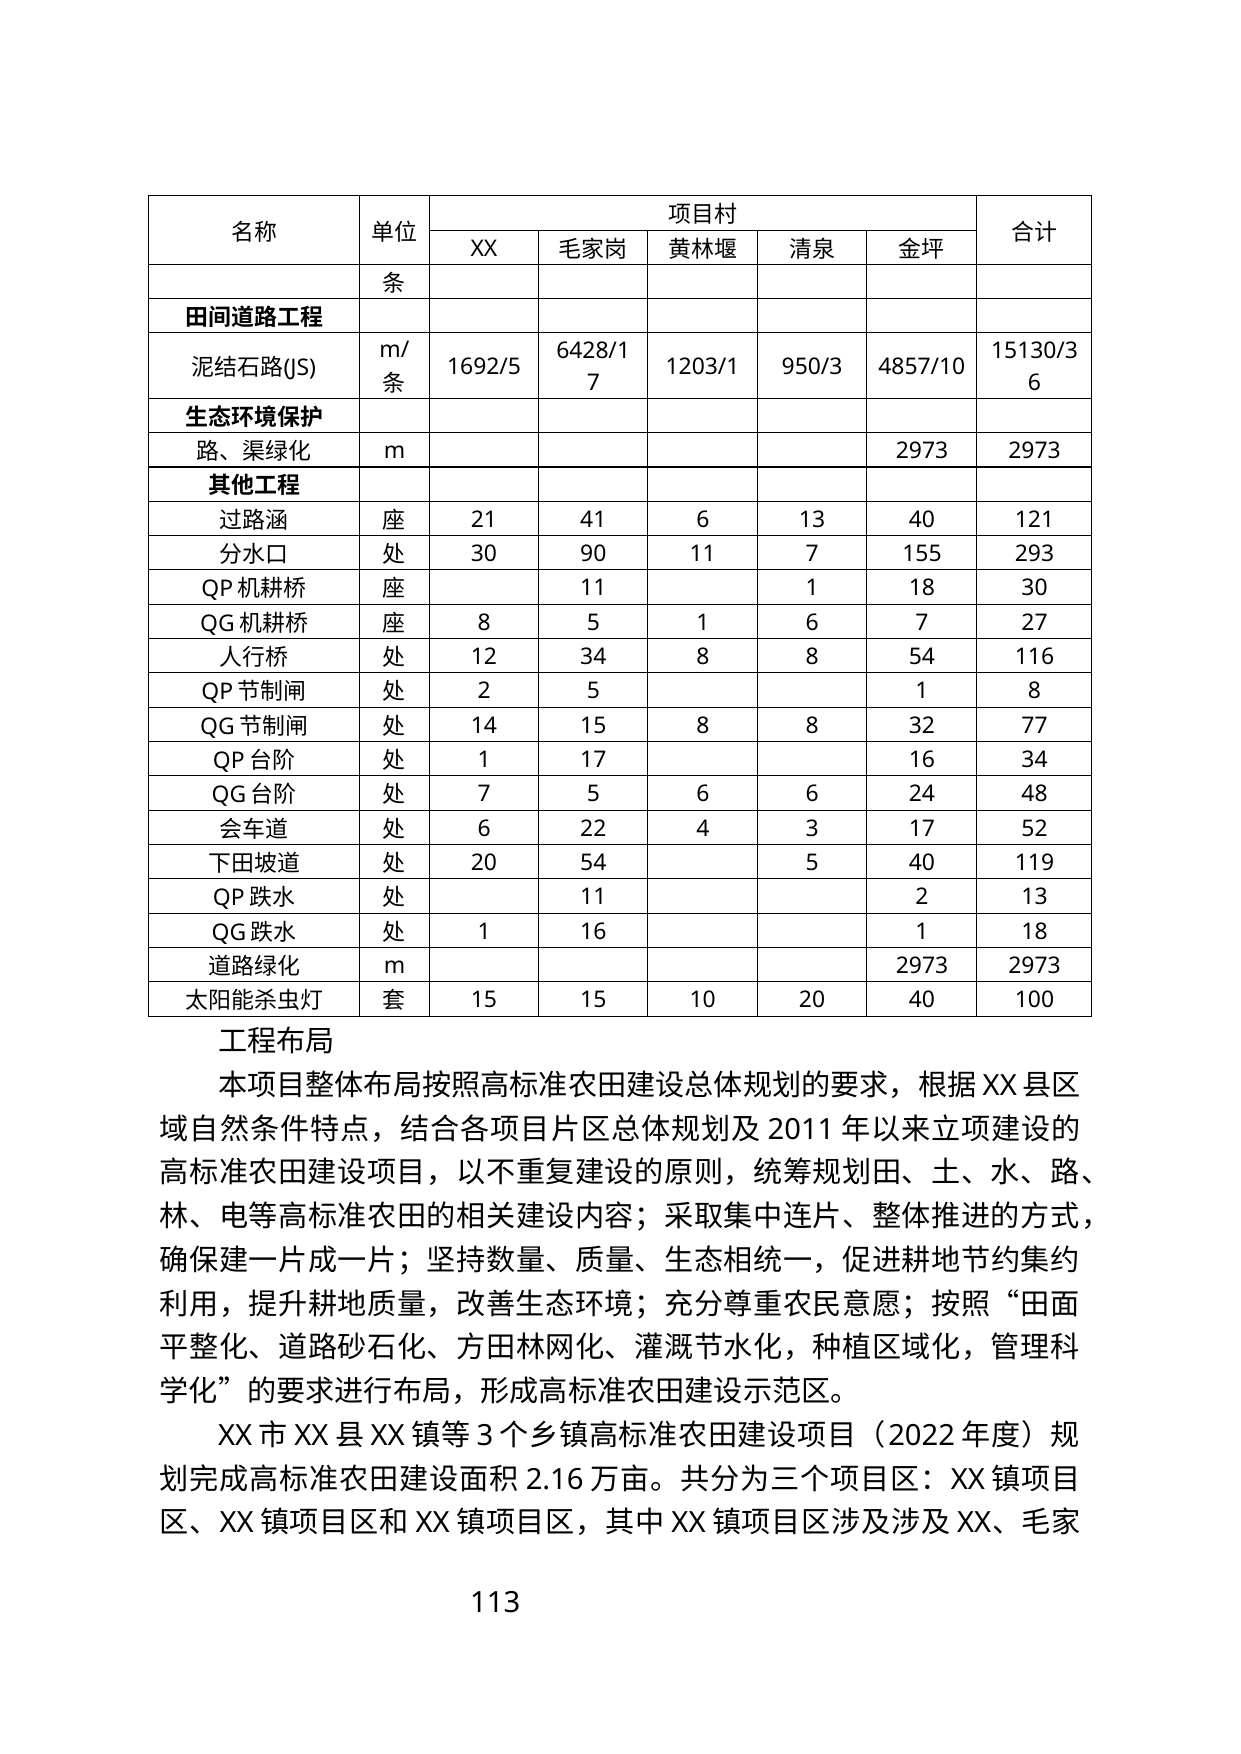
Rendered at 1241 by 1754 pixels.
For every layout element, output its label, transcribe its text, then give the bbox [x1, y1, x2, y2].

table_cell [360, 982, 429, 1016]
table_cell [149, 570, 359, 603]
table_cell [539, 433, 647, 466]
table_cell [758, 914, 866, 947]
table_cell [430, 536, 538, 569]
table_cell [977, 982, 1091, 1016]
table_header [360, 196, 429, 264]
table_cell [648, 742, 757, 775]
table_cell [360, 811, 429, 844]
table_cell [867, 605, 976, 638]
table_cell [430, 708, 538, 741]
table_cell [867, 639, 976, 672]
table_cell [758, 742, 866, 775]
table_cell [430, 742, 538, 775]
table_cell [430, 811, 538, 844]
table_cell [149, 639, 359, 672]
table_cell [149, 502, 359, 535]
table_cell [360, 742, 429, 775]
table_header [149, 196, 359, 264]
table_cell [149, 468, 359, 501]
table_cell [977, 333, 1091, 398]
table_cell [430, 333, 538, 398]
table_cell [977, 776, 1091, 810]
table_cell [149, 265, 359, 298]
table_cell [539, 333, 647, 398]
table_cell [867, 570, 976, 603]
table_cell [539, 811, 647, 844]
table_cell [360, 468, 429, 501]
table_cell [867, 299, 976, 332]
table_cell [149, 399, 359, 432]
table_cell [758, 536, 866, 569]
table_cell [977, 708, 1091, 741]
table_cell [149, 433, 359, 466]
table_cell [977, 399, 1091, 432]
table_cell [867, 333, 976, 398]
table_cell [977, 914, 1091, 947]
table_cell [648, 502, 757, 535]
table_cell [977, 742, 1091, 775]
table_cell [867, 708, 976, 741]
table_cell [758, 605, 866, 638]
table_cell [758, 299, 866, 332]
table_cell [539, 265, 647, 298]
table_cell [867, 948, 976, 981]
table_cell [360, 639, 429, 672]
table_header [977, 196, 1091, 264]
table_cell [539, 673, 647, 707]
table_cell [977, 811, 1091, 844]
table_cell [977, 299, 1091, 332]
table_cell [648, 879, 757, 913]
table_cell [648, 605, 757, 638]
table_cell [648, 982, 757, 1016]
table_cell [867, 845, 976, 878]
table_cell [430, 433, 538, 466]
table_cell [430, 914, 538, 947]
text 本项目整体布局按照高标准农田建设总体规划的要求，根据XX县区域自然条件特点，结合各项目片区总体规划及2011年以来立项建设的高标准农田建设项目，以不重复建设的原则，统筹规划田、土、水、路、林、电等高标准农田的相关建设内容；采取集中连片、整体推进的方式，确保建一片成一片；坚持数量、质量、生态相统一，促进耕地节约集约利用，提升耕地质量，改善生态环境；充分尊重农民意愿；按照“田面平整化、道路砂石化、方田林网化、灌溉节水化，种植区域化，管理科学化”的要求进行布局，形成高标准农田建设示范区。 [159, 1060, 1081, 1410]
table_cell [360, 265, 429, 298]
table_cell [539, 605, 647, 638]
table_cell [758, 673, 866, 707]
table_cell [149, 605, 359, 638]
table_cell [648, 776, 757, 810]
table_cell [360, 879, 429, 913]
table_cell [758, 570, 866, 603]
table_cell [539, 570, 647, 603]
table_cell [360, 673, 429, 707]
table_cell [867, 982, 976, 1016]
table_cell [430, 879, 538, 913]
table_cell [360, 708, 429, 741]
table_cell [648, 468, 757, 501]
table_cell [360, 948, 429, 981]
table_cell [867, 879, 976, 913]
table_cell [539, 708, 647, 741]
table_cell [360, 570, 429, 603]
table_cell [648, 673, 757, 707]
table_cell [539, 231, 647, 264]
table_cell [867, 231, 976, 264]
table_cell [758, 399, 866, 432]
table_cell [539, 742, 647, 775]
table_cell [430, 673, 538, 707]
subtitle 工程布局 [159, 1017, 1081, 1060]
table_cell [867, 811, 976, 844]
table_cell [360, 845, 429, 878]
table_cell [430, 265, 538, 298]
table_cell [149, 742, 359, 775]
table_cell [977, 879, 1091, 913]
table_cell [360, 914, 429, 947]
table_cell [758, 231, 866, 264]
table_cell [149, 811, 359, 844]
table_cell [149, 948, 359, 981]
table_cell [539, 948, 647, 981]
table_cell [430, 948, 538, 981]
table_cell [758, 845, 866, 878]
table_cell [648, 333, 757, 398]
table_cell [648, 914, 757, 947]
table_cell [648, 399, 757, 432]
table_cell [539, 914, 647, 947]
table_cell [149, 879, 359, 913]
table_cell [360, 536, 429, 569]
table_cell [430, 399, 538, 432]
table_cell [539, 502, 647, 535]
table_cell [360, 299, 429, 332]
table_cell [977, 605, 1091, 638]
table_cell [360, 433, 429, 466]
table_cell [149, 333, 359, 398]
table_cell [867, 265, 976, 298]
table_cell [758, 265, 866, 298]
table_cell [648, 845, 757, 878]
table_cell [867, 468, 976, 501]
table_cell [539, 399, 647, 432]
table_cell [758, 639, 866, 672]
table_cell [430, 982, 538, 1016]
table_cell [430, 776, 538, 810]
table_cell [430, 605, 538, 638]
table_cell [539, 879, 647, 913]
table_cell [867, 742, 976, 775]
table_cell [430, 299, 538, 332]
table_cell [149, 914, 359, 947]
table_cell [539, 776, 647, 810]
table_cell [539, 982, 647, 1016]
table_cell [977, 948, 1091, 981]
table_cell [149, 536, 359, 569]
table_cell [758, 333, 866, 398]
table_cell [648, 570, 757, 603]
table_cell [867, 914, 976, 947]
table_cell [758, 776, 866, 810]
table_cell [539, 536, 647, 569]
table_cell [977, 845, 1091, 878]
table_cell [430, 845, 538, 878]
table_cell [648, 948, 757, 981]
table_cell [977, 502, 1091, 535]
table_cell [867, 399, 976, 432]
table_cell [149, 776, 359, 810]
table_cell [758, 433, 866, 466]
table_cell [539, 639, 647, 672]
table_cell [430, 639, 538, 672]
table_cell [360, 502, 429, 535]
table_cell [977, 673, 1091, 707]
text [159, 1410, 1081, 1542]
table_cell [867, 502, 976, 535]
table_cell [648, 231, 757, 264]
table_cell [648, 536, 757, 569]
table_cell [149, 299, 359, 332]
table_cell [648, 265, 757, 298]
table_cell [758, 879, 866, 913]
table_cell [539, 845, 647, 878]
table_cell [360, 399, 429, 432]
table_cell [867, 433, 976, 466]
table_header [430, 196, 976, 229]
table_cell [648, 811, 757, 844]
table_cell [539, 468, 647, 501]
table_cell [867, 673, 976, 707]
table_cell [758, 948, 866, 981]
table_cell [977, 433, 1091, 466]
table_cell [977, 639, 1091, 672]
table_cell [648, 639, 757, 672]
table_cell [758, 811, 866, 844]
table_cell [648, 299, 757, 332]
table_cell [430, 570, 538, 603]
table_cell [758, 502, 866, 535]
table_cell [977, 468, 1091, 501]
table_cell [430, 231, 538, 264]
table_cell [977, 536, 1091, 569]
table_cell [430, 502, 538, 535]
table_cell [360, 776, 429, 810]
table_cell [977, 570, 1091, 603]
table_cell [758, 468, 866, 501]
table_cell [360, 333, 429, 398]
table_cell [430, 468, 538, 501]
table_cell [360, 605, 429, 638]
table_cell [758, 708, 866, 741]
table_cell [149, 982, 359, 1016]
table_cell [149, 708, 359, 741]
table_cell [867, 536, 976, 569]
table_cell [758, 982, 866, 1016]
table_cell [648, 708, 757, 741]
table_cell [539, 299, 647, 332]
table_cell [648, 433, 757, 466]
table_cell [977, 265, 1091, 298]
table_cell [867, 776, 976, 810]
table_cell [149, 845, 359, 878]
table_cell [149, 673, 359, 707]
